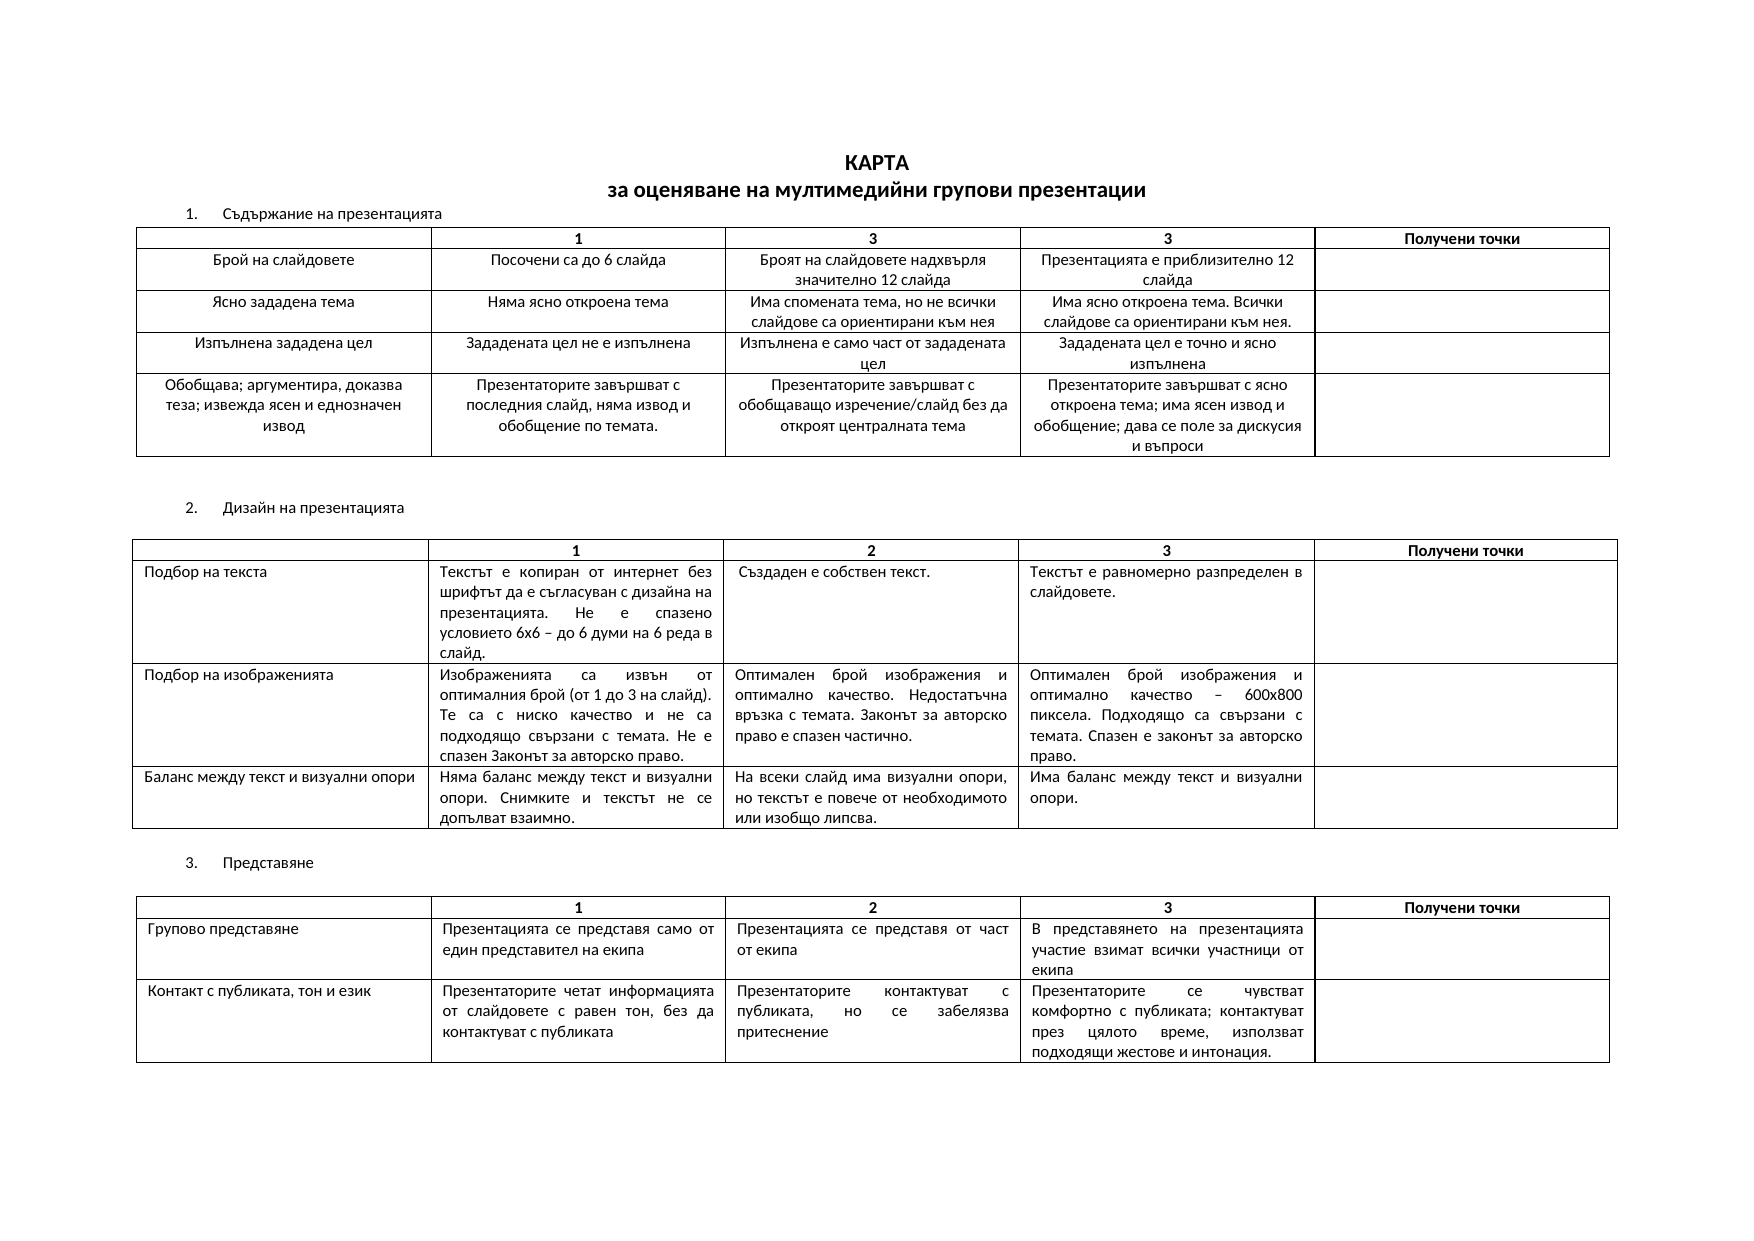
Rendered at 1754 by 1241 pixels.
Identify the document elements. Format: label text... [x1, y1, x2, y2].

table_header 3 [1021, 228, 1314, 248]
table_cell Презентаторите четат информацията от слайдовете с равен тон, без да контактуват с публиката [432, 980, 725, 1062]
list Съдържание на презентацията [185, 204, 1606, 224]
text КАРТА [148, 148, 1606, 176]
table_cell Презентаторите завършват с последния слайд, няма извод и обобщение по темата. [432, 374, 725, 456]
table_cell Презентацията се представя от част от екипа [726, 919, 1020, 979]
table_cell На всеки слайд има визуални опори, но текстът е повече от необходимото или изобщо липсва. [724, 767, 1018, 827]
table_cell [1316, 249, 1609, 290]
table_cell Текстът е равномерно разпределен в слайдовете. [1019, 561, 1314, 663]
table_cell Има спомената тема, но не всички слайдове са ориентирани към нея [726, 291, 1020, 332]
table_cell [1315, 767, 1617, 827]
table_header Получени точки [1316, 228, 1609, 248]
table_cell Оптимален брой изображения и оптимално качество. Недостатъчна връзка с темата. Законът за авторско право е спазен частично. [724, 664, 1018, 766]
table_cell Изпълнена е само част от зададената цел [726, 333, 1020, 373]
table_header 1 [432, 228, 725, 248]
table_cell Обобщава; аргументира, доказва теза; извежда ясен и еднозначен извод [137, 374, 431, 456]
table_header 1 [432, 897, 725, 917]
table_cell Създаден е собствен текст. [724, 561, 1018, 663]
table_cell [1316, 919, 1609, 979]
table_cell Изображенията са извън от оптималния брой (от 1 до 3 на слайд). Те са с ниско качество и не са подходящо свързани с темата. Не е спазен Законът за авторско право. [429, 664, 723, 766]
table_header [137, 228, 431, 248]
table_cell Презентаторите се чувстват комфортно с публиката; контактуват през цялото време, използват подходящи жестове и интонация. [1021, 980, 1314, 1062]
table_cell [1316, 333, 1609, 373]
table_cell Посочени са до 6 слайда [432, 249, 725, 290]
table_cell Зададената цел не е изпълнена [432, 333, 725, 373]
table_cell Изпълнена зададена цел [137, 333, 431, 373]
table_cell В представянето на презентацията участие взимат всички участници от екипа [1021, 919, 1314, 979]
table_cell Има ясно откроена тема. Всички слайдове са ориентирани към нея. [1021, 291, 1314, 332]
table_header [137, 897, 431, 917]
table_header Получени точки [1315, 540, 1617, 560]
table_header 3 [1019, 540, 1314, 560]
table_cell Подбор на изображенията [133, 664, 428, 766]
table_cell Няма ясно откроена тема [432, 291, 725, 332]
table_cell [1316, 291, 1609, 332]
table_header Получени точки [1316, 897, 1609, 917]
table_cell Брой на слайдовете [137, 249, 431, 290]
table_cell Текстът е копиран от интернет без шрифтът да е съгласуван с дизайна на презентацията. Не е спазено условието 6х6 – до 6 думи на 6 реда в слайд. [429, 561, 723, 663]
table_cell Оптимален брой изображения и оптимално качество – 600х800 пиксела. Подходящо са свързани с темата. Спазен е законът за авторско право. [1019, 664, 1314, 766]
table_cell [1315, 561, 1617, 663]
table_cell Ясно зададена тема [137, 291, 431, 332]
table_cell Баланс между текст и визуални опори [133, 767, 428, 827]
table_cell Броят на слайдовете надхвърля значително 12 слайда [726, 249, 1020, 290]
table_cell Подбор на текста [133, 561, 428, 663]
table_header 2 [726, 897, 1020, 917]
table_header 3 [1021, 897, 1314, 917]
list Представяне [185, 852, 1606, 872]
table_cell Зададената цел е точно и ясно изпълнена [1021, 333, 1314, 373]
list Дизайн на презентацията [185, 498, 1606, 518]
table_header 3 [726, 228, 1020, 248]
table_cell Презентаторите завършват с ясно откроена тема; има ясен извод и обобщение; дава се поле за дискусия и въпроси [1021, 374, 1314, 456]
text за оценяване на мултимедийни групови презентации [148, 176, 1606, 204]
table_cell [1316, 374, 1609, 456]
table_cell Групово представяне [137, 919, 431, 979]
table_cell Има баланс между текст и визуални опори. [1019, 767, 1314, 827]
table_cell Няма баланс между текст и визуални опори. Снимките и текстът не се допълват взаимно. [429, 767, 723, 827]
table_header 1 [429, 540, 723, 560]
table_cell Презентаторите контактуват с публиката, но се забелязва притеснение [726, 980, 1020, 1062]
table_header [133, 540, 428, 560]
table_cell [1315, 664, 1617, 766]
table_cell Презентаторите завършват с обобщаващо изречение/слайд без да откроят централната тема [726, 374, 1020, 456]
table_header 2 [724, 540, 1018, 560]
table_cell Презентацията е приблизително 12 слайда [1021, 249, 1314, 290]
table_cell Контакт с публиката, тон и език [137, 980, 431, 1062]
table_cell Презентацията се представя само от един представител на екипа [432, 919, 725, 979]
table_cell [1316, 980, 1609, 1062]
